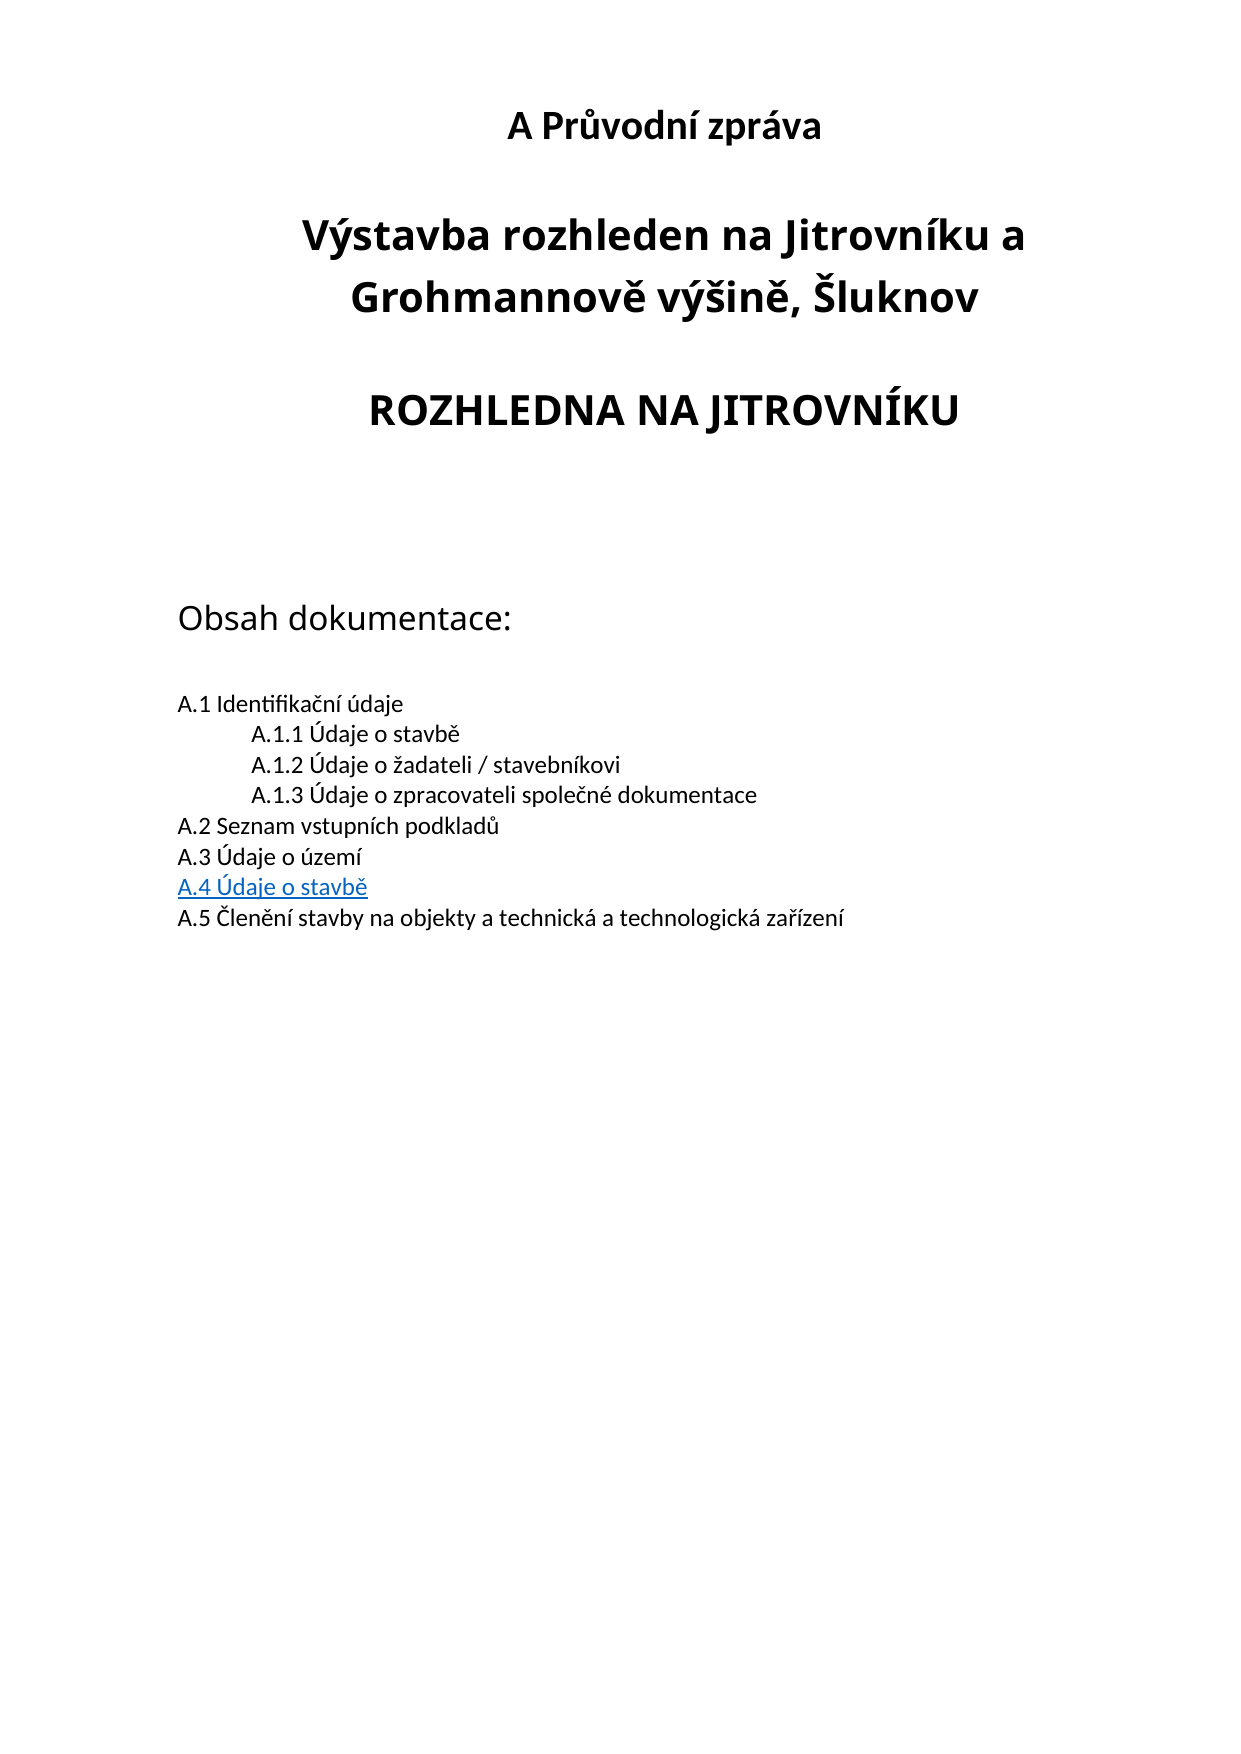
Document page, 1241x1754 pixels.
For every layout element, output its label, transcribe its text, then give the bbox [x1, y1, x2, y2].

text A.4 Údaje o stavbě A.5 Členění stavby na objekty a technická a technologická zařízení [177, 871, 1152, 932]
subtitle Výstavba rozhleden na Jitrovníku a Grohmannově výšině, Šluknov [177, 206, 1152, 324]
text A.1 Identifikační údaje [177, 688, 1152, 719]
text A.2 Seznam vstupních podkladů [177, 810, 1152, 841]
text A.1.1 Údaje o stavbě [177, 719, 1152, 749]
subtitle ROZHLEDNA NA JITROVNÍKU [177, 381, 1152, 438]
text A.1.2 Údaje o žadateli / stavebníkovi [177, 749, 1152, 780]
text A.3 Údaje o území [177, 841, 1152, 871]
text A.1.3 Údaje o zpracovateli společné dokumentace [177, 780, 1152, 810]
subtitle Obsah dokumentace: [177, 595, 1152, 641]
subtitle A Průvodní zpráva [177, 99, 1152, 150]
